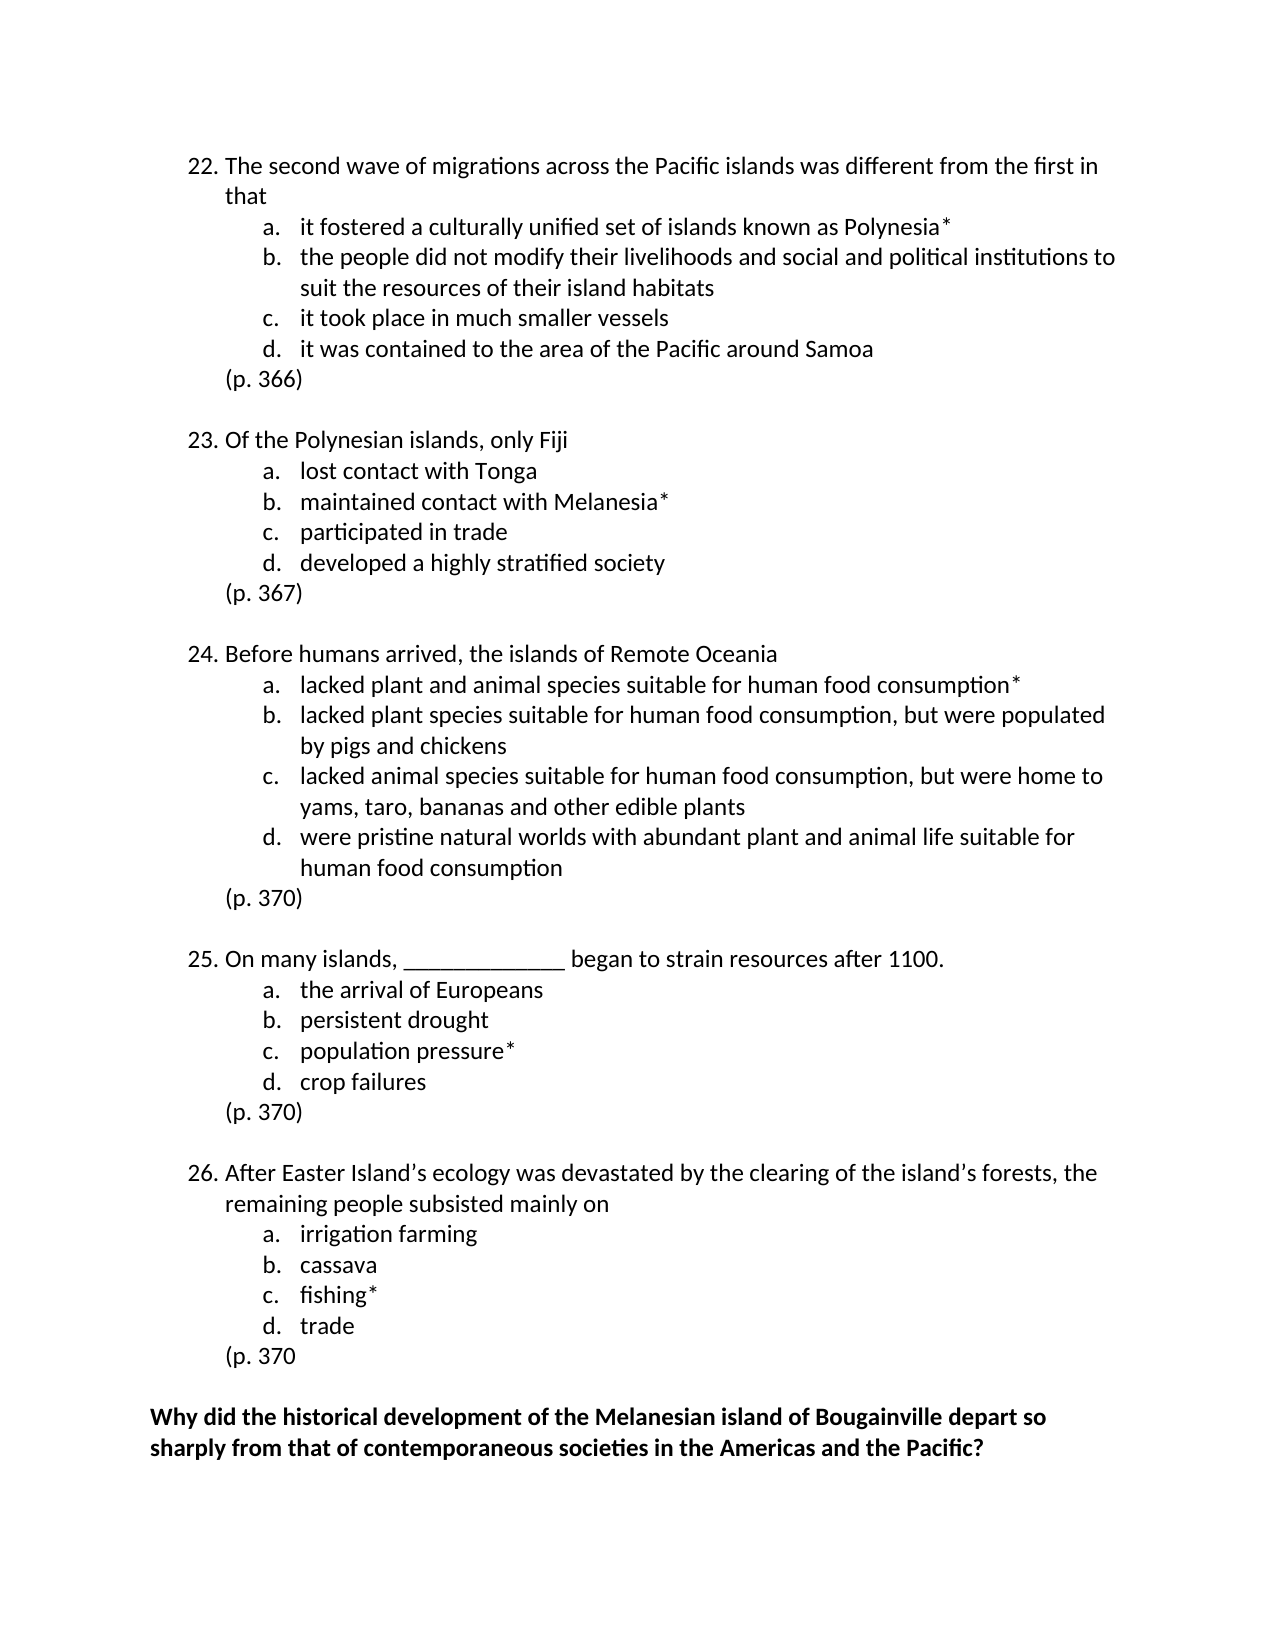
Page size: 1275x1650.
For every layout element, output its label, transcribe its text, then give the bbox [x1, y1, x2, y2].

list lacked animal species suitable for human food consumption, but were home to yams, taro, bananas and other edible plants [262, 760, 1125, 821]
list The second wave of migrations across the Pacific islands was different from the first in that [187, 150, 1125, 211]
list it took place in much smaller vessels [262, 303, 1125, 333]
text (p. 367) [225, 577, 1125, 608]
list cassava [262, 1249, 1125, 1279]
list the people did not modify their livelihoods and social and political institutions to suit the resources of their island habitats [262, 242, 1125, 303]
list lacked plant species suitable for human food consumption, but were populated by pigs and chickens [262, 699, 1125, 760]
text (p. 370) [225, 1096, 1125, 1127]
text (p. 370 [225, 1340, 1125, 1401]
list Before humans arrived, the islands of Remote Oceania [187, 638, 1125, 669]
list irrigation farming [262, 1218, 1125, 1249]
list On many islands, _____________ began to strain resources after 1100. [187, 943, 1125, 974]
list persistent drought [262, 1004, 1125, 1035]
list trade [262, 1310, 1125, 1340]
list Of the Polynesian islands, only Fiji [187, 425, 1125, 455]
list the arrival of Europeans [262, 974, 1125, 1004]
list developed a highly stratified society [262, 547, 1125, 577]
text (p. 370) [225, 882, 1125, 913]
list After Easter Island’s ecology was devastated by the clearing of the island’s forests, the remaining people subsisted mainly on [187, 1157, 1125, 1218]
list fishing* [262, 1279, 1125, 1310]
list lost contact with Tonga [262, 455, 1125, 486]
list it fostered a culturally unified set of islands known as Polynesia* [262, 211, 1125, 242]
text (p. 366) [225, 364, 1125, 394]
list it was contained to the area of the Pacific around Samoa [262, 333, 1125, 364]
text Why did the historical development of the Melanesian island of Bougainville depart so sharply from that of contemporaneous societies in the Americas and the Pacific? [150, 1401, 1125, 1462]
list participated in trade [262, 516, 1125, 547]
list crop failures [262, 1066, 1125, 1096]
list maintained contact with Melanesia* [262, 486, 1125, 516]
list population pressure* [262, 1035, 1125, 1066]
list were pristine natural worlds with abundant plant and animal life suitable for human food consumption [262, 821, 1125, 882]
list lacked plant and animal species suitable for human food consumption* [262, 669, 1125, 699]
